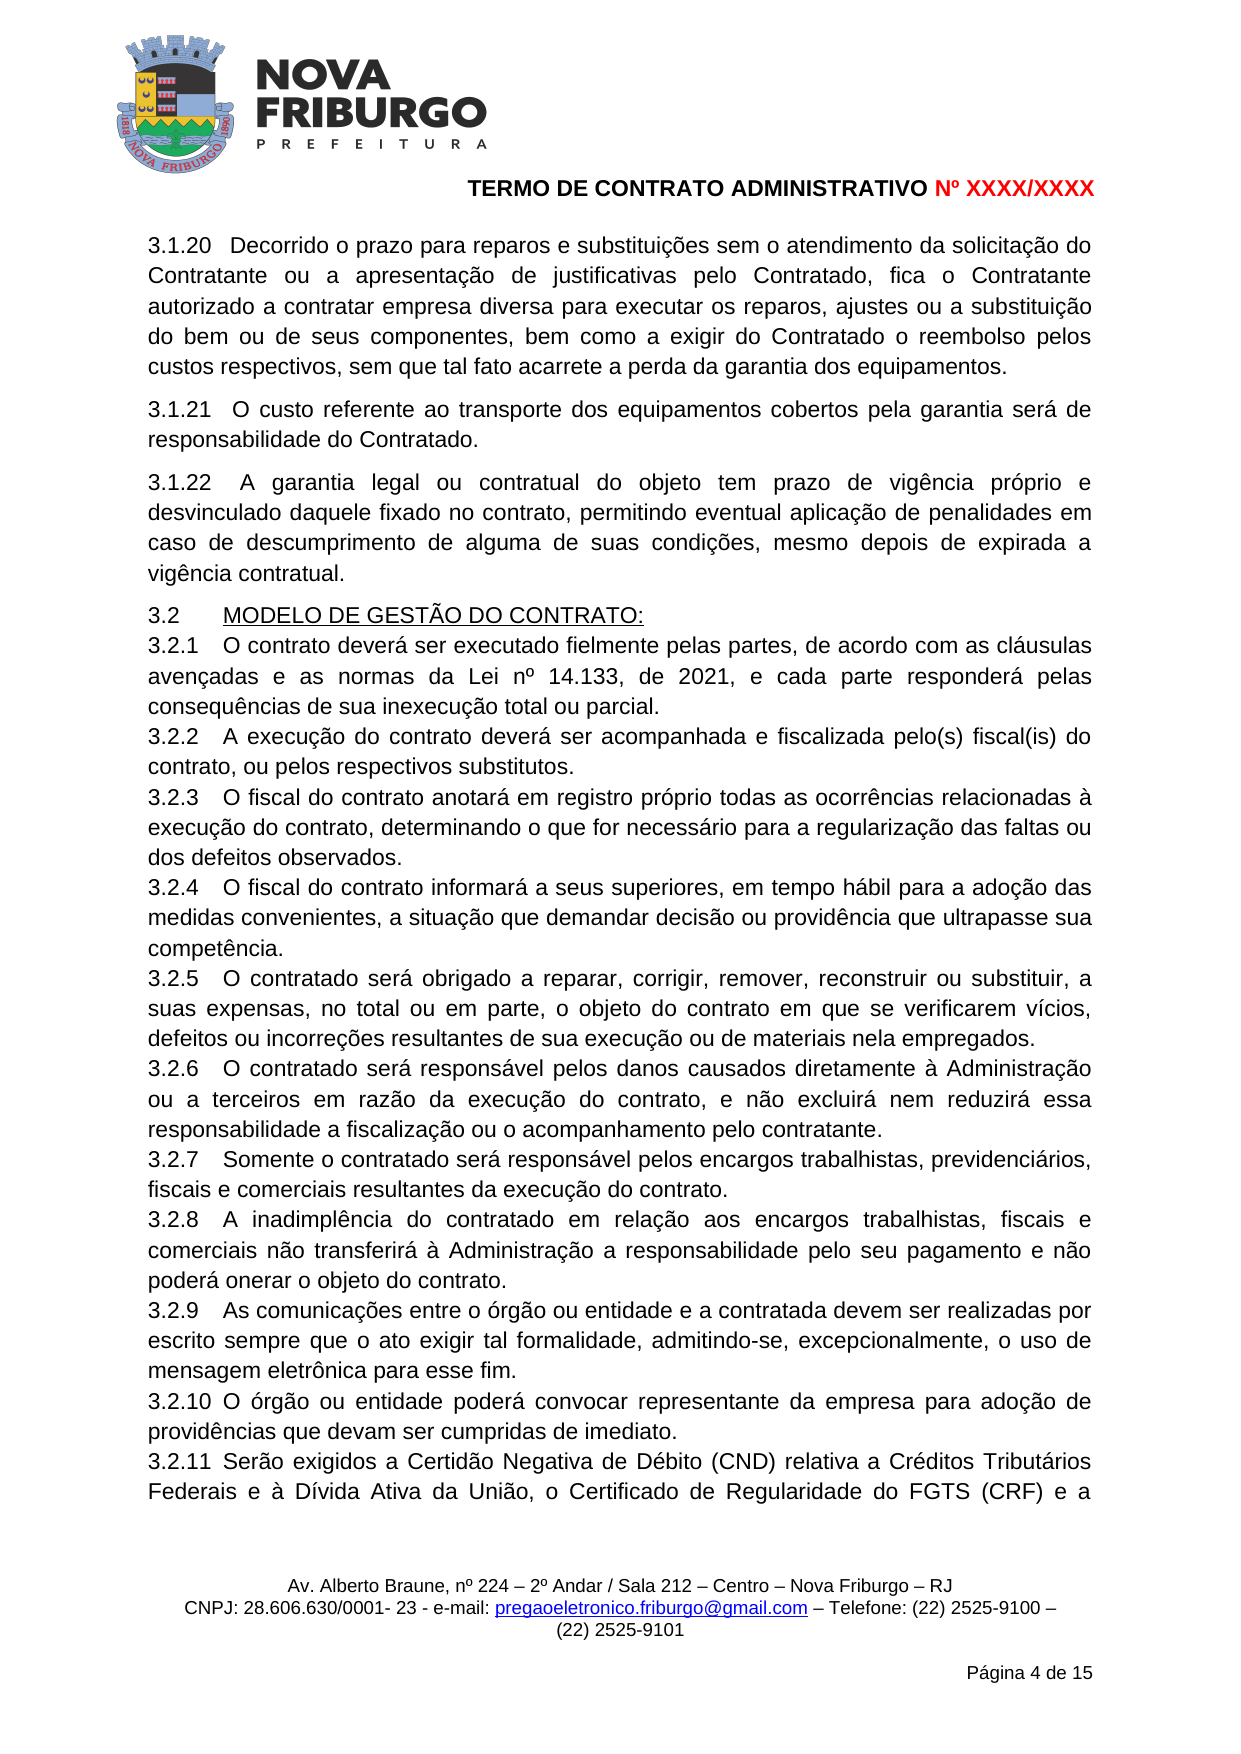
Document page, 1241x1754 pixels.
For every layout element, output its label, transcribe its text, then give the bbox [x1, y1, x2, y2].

list Decorrido o prazo para reparos e substituições sem o atendimento da solicitação do Contratante ou a apresentação de justificativas pelo Contratado, fica o Contratante autorizado a contratar empresa diversa para executar os reparos, ajustes ou a substituição do bem ou de seus componentes, bem como a exigir do Contratado o reembolso pelos custos respectivos, sem que tal fato acarrete a perda da garantia dos equipamentos. [148, 232, 1092, 379]
list MODELO DE GESTÃO DO CONTRATO: [148, 602, 1092, 629]
list A garantia legal ou contratual do objeto tem prazo de vigência próprio e desvinculado daquele fixado no contrato, permitindo eventual aplicação de penalidades em caso de descumprimento de alguma de suas condições, mesmo depois de expirada a vigência contratual. [148, 469, 1092, 586]
list A execução do contrato deverá ser acompanhada e fiscalizada pelo(s) fiscal(is) do contrato, ou pelos respectivos substitutos. [148, 723, 1092, 780]
list O contratado será obrigado a reparar, corrigir, remover, reconstruir ou substituir, a suas expensas, no total ou em parte, o objeto do contrato em que se verificarem vícios, defeitos ou incorreções resultantes de sua execução ou de materiais nela empregados. [148, 965, 1092, 1052]
list As comunicações entre o órgão ou entidade e a contratada devem ser realizadas por escrito sempre que o ato exigir tal formalidade, admitindo-se, excepcionalmente, o uso de mensagem eletrônica para esse fim. [148, 1297, 1092, 1384]
list A inadimplência do contratado em relação aos encargos trabalhistas, fiscais e comerciais não transferirá à Administração a responsabilidade pelo seu pagamento e não poderá onerar o objeto do contrato. [148, 1206, 1092, 1293]
picture [103, 29, 500, 175]
list O contratado será responsável pelos danos causados diretamente à Administração ou a terceiros em razão da execução do contrato, e não excluirá nem reduzirá essa responsabilidade a fiscalização ou o acompanhamento pelo contratante. [148, 1055, 1092, 1142]
list O fiscal do contrato anotará em registro próprio todas as ocorrências relacionadas à execução do contrato, determinando o que for necessário para a regularização das faltas ou dos defeitos observados. [148, 783, 1092, 870]
list O órgão ou entidade poderá convocar representante da empresa para adoção de providências que devam ser cumpridas de imediato. [148, 1388, 1092, 1444]
list O custo referente ao transporte dos equipamentos cobertos pela garantia será de responsabilidade do Contratado. [148, 396, 1092, 452]
list O contrato deverá ser executado fielmente pelas partes, de acordo com as cláusulas avençadas e as normas da Lei nº 14.133, de 2021, e cada parte responderá pelas consequências de sua inexecução total ou parcial. [148, 632, 1092, 719]
list Somente o contratado será responsável pelos encargos trabalhistas, previdenciários, fiscais e comerciais resultantes da execução do contrato. [148, 1146, 1092, 1203]
list O fiscal do contrato informará a seus superiores, em tempo hábil para a adoção das medidas convenientes, a situação que demandar decisão ou providência que ultrapasse sua competência. [148, 874, 1092, 961]
